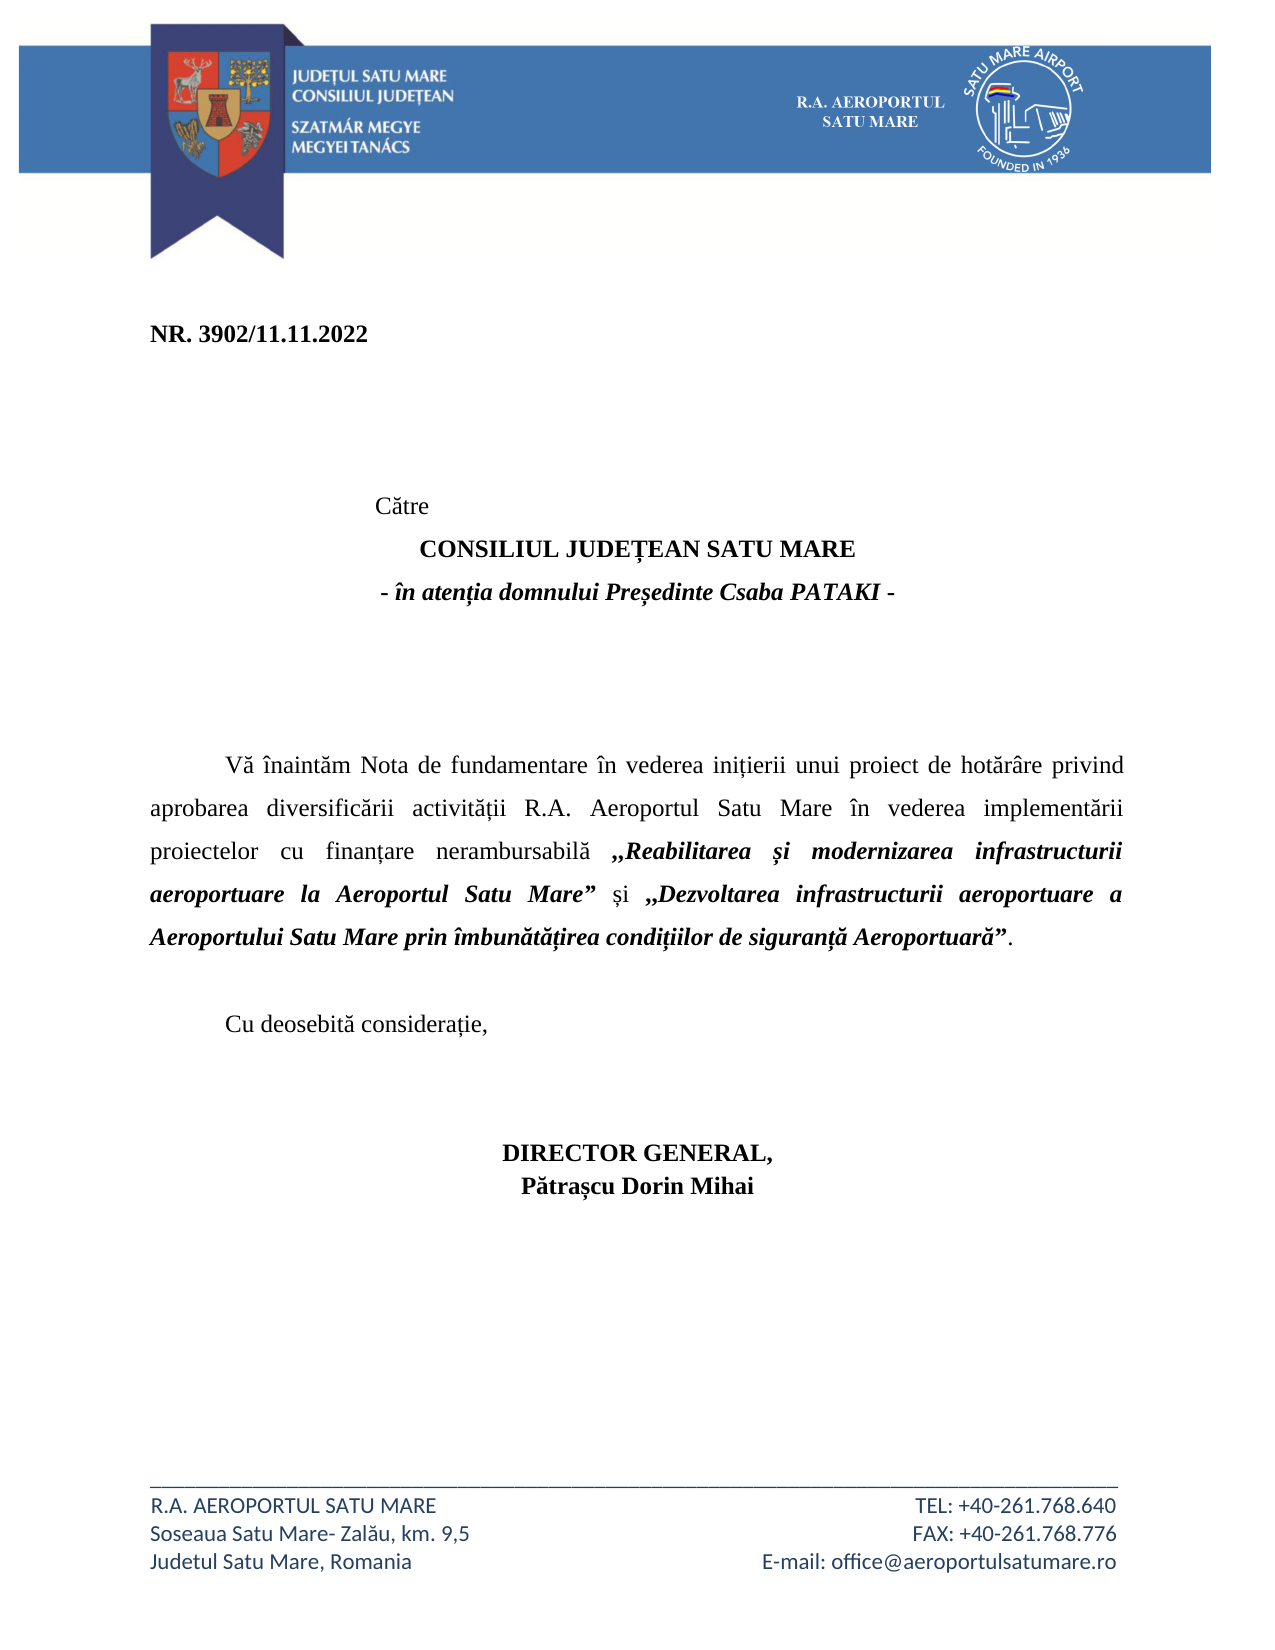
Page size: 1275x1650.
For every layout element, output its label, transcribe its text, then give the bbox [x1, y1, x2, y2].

text CONSILIUL JUDEȚEAN SATU MARE [150, 534, 1125, 563]
text DIRECTOR GENERAL, [150, 1138, 1125, 1167]
text Pătrașcu Dorin Mihai [150, 1171, 1125, 1200]
text Vă înaintăm Nota de fundamentare în vederea inițierii unui proiect de hotărâre privind aprobarea diversificării activității R.A. Aeroportul Satu Mare în vederea implementării proiectelor cu finanțare nerambursabilă ,,Reabilitarea și modernizarea infrastructurii aeroportuare la Aeroportul Satu Mare” și ,,Dezvoltarea infrastructurii aeroportuare a Aeroportului Satu Mare prin îmbunătățirea condițiilor de siguranță Aeroportuară”. [150, 750, 1125, 951]
text - în atenția domnului Președinte Csaba PATAKI - [150, 577, 1125, 606]
text Către [150, 491, 1125, 520]
text NR. 3902/11.11.2022 [150, 319, 1125, 347]
picture [18, 18, 1211, 260]
text Cu deosebită considerație, [150, 1009, 1125, 1037]
